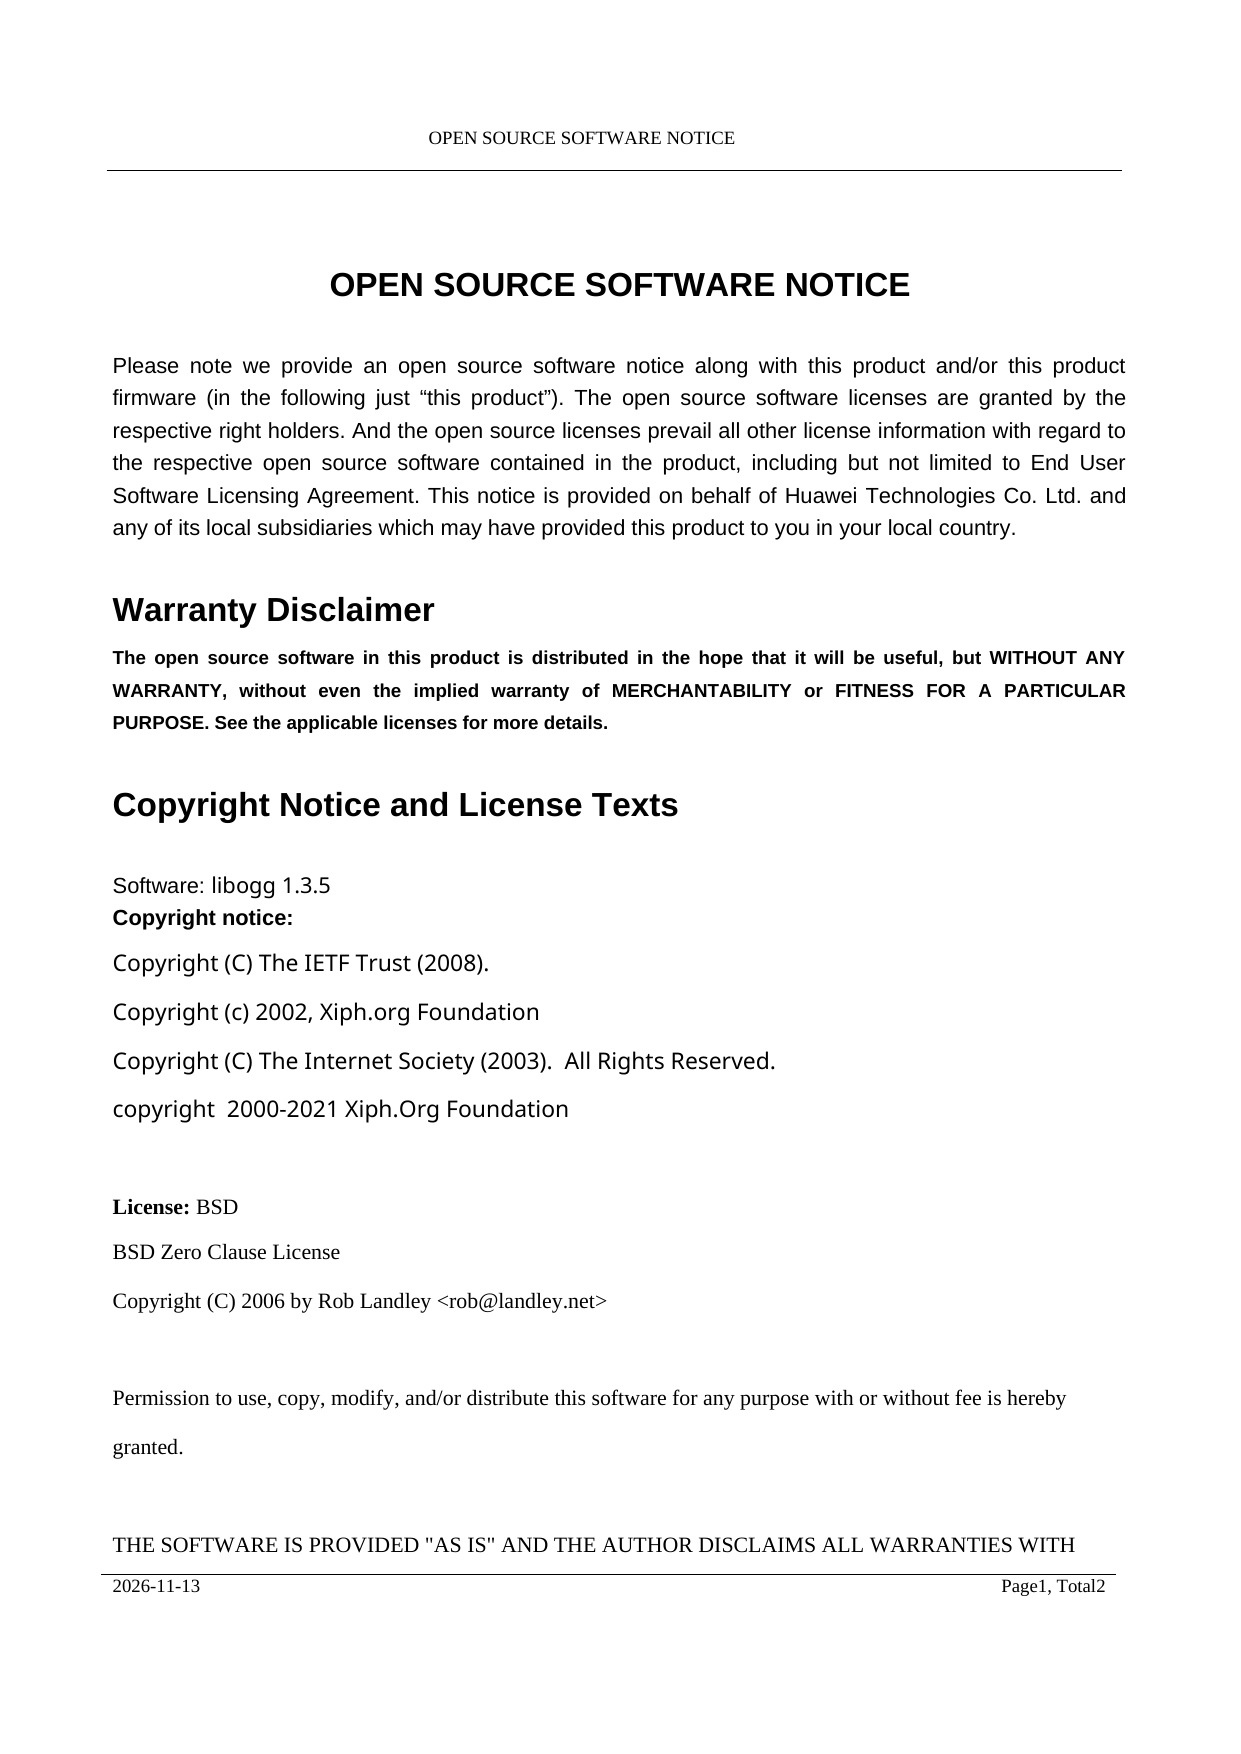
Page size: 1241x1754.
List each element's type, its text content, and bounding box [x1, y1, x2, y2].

text Copyright (C) The IETF Trust (2008). Copyright (c) 2002, Xiph.org Foundation Copyright (C) The Internet Society (2003). All Rights Reserved. copyright 2000-2021 Xiph.Org Foundation [112, 947, 1128, 1174]
text License: BSD [112, 1190, 1128, 1223]
text Please note we provide an open source software notice along with this product and/or this product firmware (in the following just “this product”). The open source software licenses are granted by the respective right holders. And the open source licenses prevail all other license information with regard to the respective open source software contained in the product, including but not limited to End User Software Licensing Agreement. This notice is provided on behalf of Huawei Technologies Co. Ltd. and any of its local subsidiaries which may have provided this product to you in your local country. [112, 349, 1128, 544]
text The open source software in this product is distributed in the hope that it will be useful, but WITHOUT ANY WARRANTY, without even the implied warranty of MERCHANTABILITY or FITNESS FOR A PARTICULAR PURPOSE. See the applicable licenses for more details. [112, 641, 1128, 739]
text OPEN SOURCE SOFTWARE NOTICE [112, 251, 1128, 316]
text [112, 1235, 1128, 1560]
text Software: libogg 1.3.5 [112, 869, 1128, 901]
text Copyright Notice and License Texts [112, 771, 1128, 836]
text Warranty Disclaimer [112, 576, 1128, 641]
text Copyright notice: [112, 901, 1128, 934]
